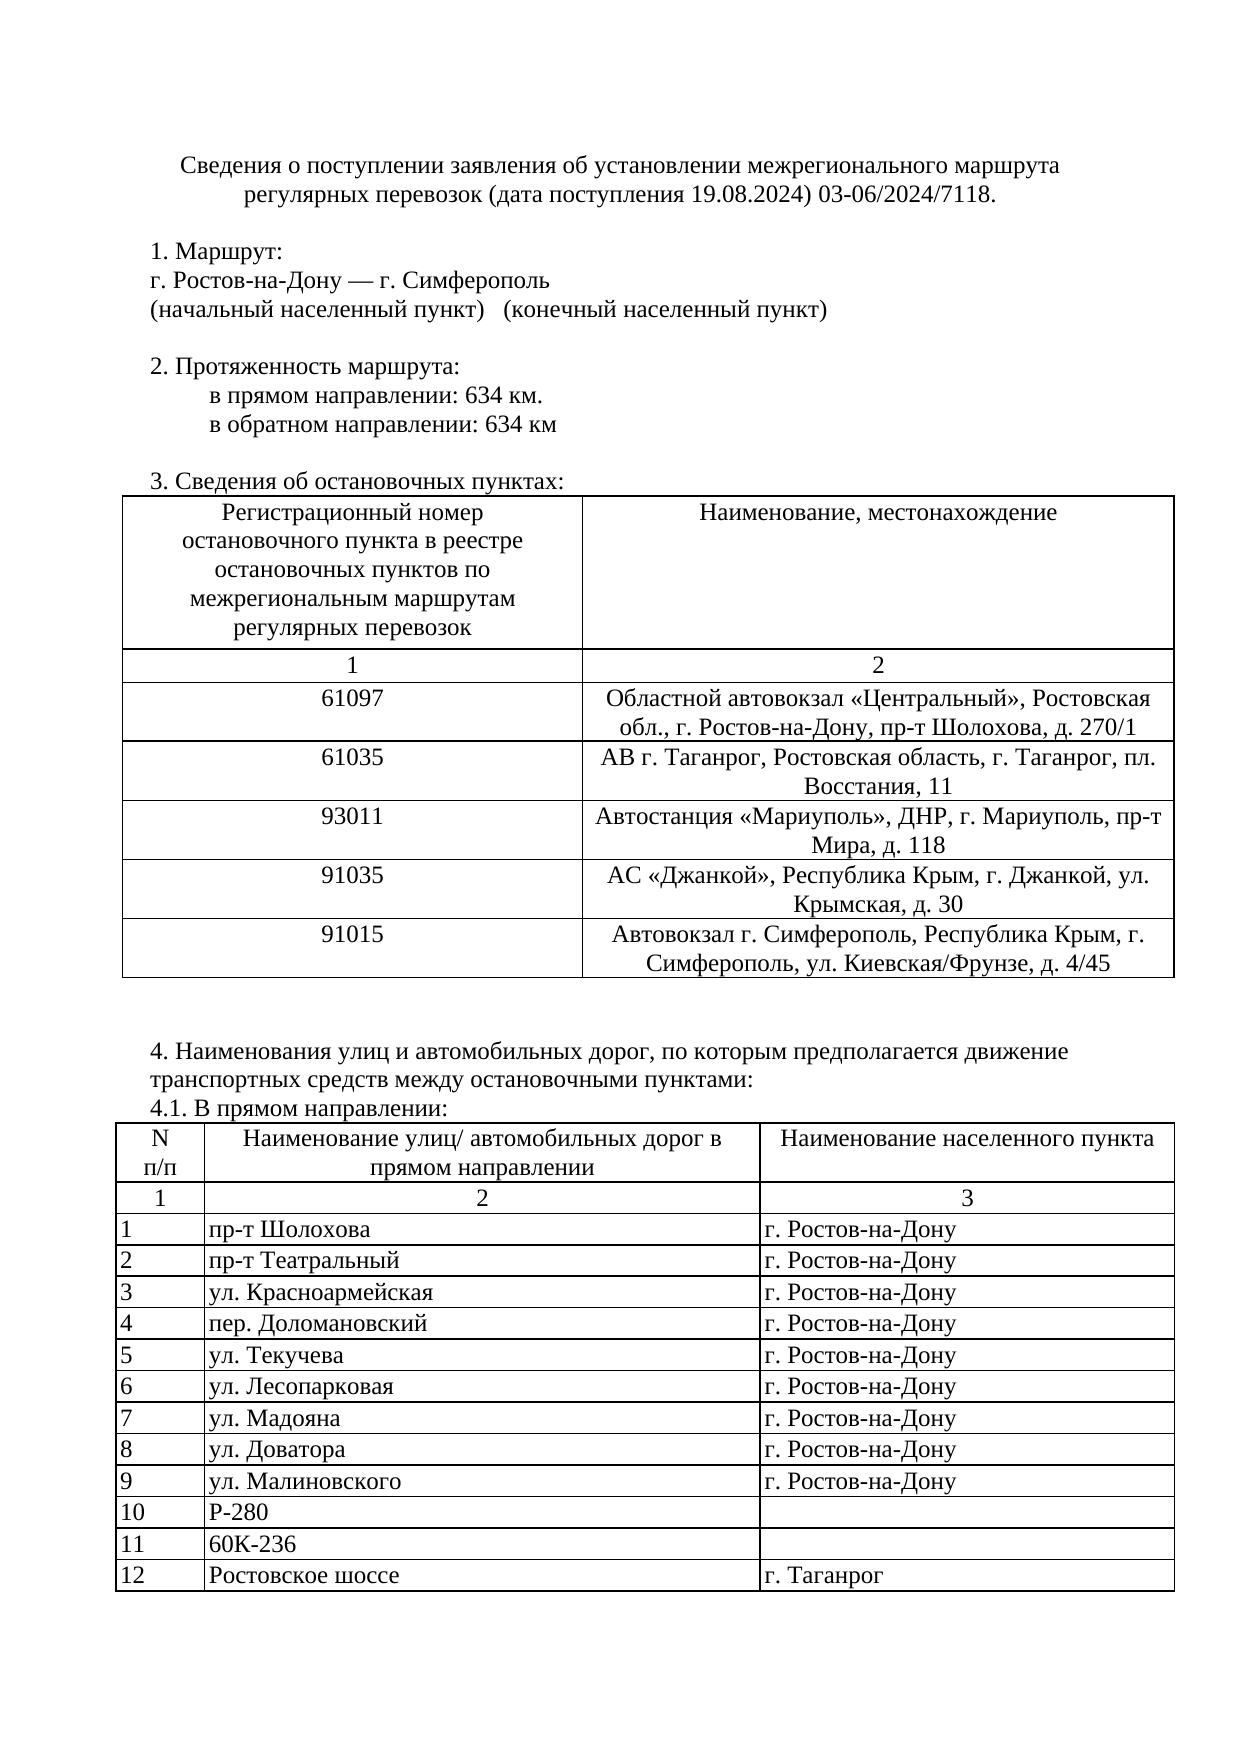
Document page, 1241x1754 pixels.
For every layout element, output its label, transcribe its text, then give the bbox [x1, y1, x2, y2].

table_cell г. Ростов-на-Дону [761, 1466, 1174, 1496]
table_header Регистрационный номер остановочного пункта в реестре остановочных пунктов по межрегиональным маршрутам регулярных перевозок [123, 497, 582, 648]
table_cell 12 [117, 1560, 204, 1590]
table_cell г. Ростов-на-Дону [761, 1403, 1174, 1433]
text в прямом направлении: 634 км. [150, 380, 1090, 409]
table_cell 3 [761, 1183, 1174, 1212]
table_cell АС «Джанкой», Республика Крым, г. Джанкой, ул. Крымская, д. 30 [583, 860, 1173, 918]
table_cell г. Ростов-на-Дону [761, 1277, 1174, 1307]
table_cell 11 [117, 1529, 204, 1558]
table_cell 1 [117, 1183, 204, 1212]
table_cell ул. Лесопарковая [205, 1371, 759, 1401]
table_cell г. Ростов-на-Дону [761, 1308, 1174, 1338]
table_cell г. Ростов-на-Дону [761, 1371, 1174, 1401]
text 3. Сведения об остановочных пунктах: [150, 466, 1090, 495]
table_cell г. Таганрог [761, 1560, 1174, 1590]
table_cell 93011 [123, 801, 582, 858]
table_cell пер. Доломановский [205, 1308, 759, 1338]
table_cell 91015 [123, 919, 582, 977]
text 1. Маршрут: [150, 236, 1090, 265]
table_cell 8 [117, 1434, 204, 1464]
table_cell ул. Доватора [205, 1434, 759, 1464]
table_cell г. Ростов-на-Дону [761, 1340, 1174, 1370]
table_cell ул. Текучева [205, 1340, 759, 1370]
table_header Наименование улиц/ автомобильных дорог в прямом направлении [205, 1124, 759, 1181]
table_cell 5 [117, 1340, 204, 1370]
text в обратном направлении: 634 км [150, 409, 1090, 437]
table_cell 6 [117, 1371, 204, 1401]
table_cell 61097 [123, 683, 582, 740]
table_cell 9 [117, 1466, 204, 1496]
text г. Ростов-на-Дону — г. Симферополь [150, 265, 1090, 294]
table_cell [761, 1497, 1174, 1527]
table_cell ул. Мадояна [205, 1403, 759, 1433]
table_cell 1 [117, 1214, 204, 1244]
table_cell 4 [117, 1308, 204, 1338]
text Сведения о поступлении заявления об установлении межрегионального маршрута регулярных перевозок (дата поступления 19.08.2024) 03-06/2024/7118. [150, 150, 1090, 207]
table_cell Ростовское шоссе [205, 1560, 759, 1590]
table_cell г. Ростов-на-Дону [761, 1214, 1174, 1244]
table_cell пр-т Театральный [205, 1246, 759, 1275]
table_cell 2 [205, 1183, 759, 1212]
table_header N п/п [117, 1124, 204, 1181]
table_header Наименование населенного пункта [761, 1124, 1174, 1181]
table_cell 2 [583, 650, 1173, 681]
text 4.1. В прямом направлении: [150, 1093, 1090, 1122]
table_cell пр-т Шолохова [205, 1214, 759, 1244]
table_cell Автовокзал г. Симферополь, Республика Крым, г. Симферополь, ул. Киевская/Фрунзе, д. 4/45 [583, 919, 1173, 977]
table_cell 61035 [123, 742, 582, 799]
table_cell Автостанция «Мариуполь», ДНР, г. Мариуполь, пр-т Мира, д. 118 [583, 801, 1173, 858]
table_cell 2 [117, 1246, 204, 1275]
table_header Наименование, местонахождение [583, 497, 1173, 648]
table_cell [761, 1529, 1174, 1558]
table_cell Р-280 [205, 1497, 759, 1527]
table_cell 3 [117, 1277, 204, 1307]
table_cell 7 [117, 1403, 204, 1433]
table_cell ул. Красноармейская [205, 1277, 759, 1307]
table_cell 1 [123, 650, 582, 681]
table_cell 91035 [123, 860, 582, 918]
text 4. Наименования улиц и автомобильных дорог, по которым предполагается движение транспортных средств между остановочными пунктами: [150, 1036, 1090, 1093]
table_cell г. Ростов-на-Дону [761, 1434, 1174, 1464]
table_cell 60К-236 [205, 1529, 759, 1558]
text (начальный населенный пункт) (конечный населенный пункт) [150, 294, 1090, 322]
table_cell Областной автовокзал «Центральный», Ростовская обл., г. Ростов-на-Дону, пр-т Шолохова, д. 270/1 [583, 683, 1173, 740]
table_cell 10 [117, 1497, 204, 1527]
table_cell ул. Малиновского [205, 1466, 759, 1496]
table_cell г. Ростов-на-Дону [761, 1246, 1174, 1275]
table_cell АВ г. Таганрог, Ростовская область, г. Таганрог, пл. Восстания, 11 [583, 742, 1173, 799]
text 2. Протяженность маршрута: [150, 351, 1090, 380]
